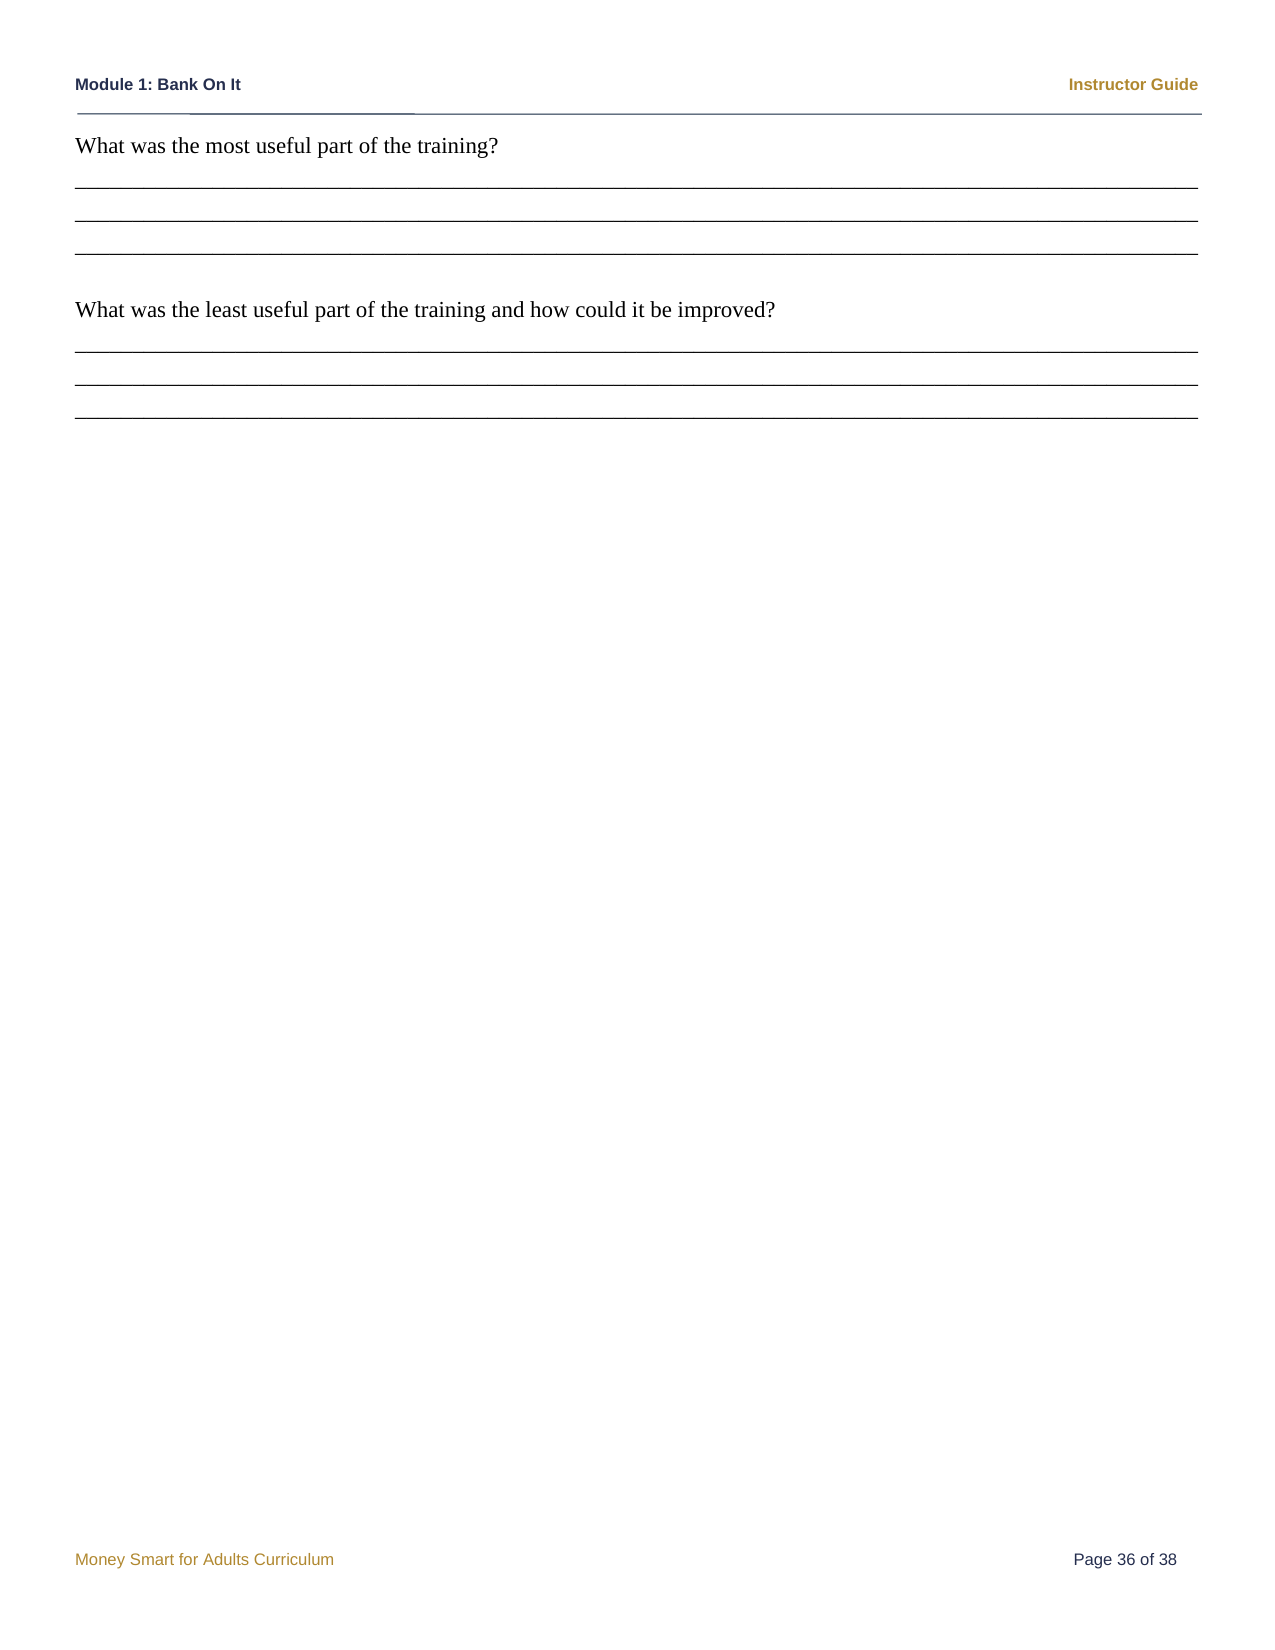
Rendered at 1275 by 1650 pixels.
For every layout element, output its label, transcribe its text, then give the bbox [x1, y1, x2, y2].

text What was the least useful part of the training and how could it be improved? [75, 296, 1200, 323]
text ______________________________________________________________________________________________________________________________________________________________________________________________________________________________________________________________________________________________________ [75, 329, 1200, 422]
text What was the most useful part of the training? [75, 132, 1200, 158]
text ______________________________________________________________________________________________________________________________________________________________________________________________________________________________________________________________________________________________________ [75, 165, 1200, 257]
